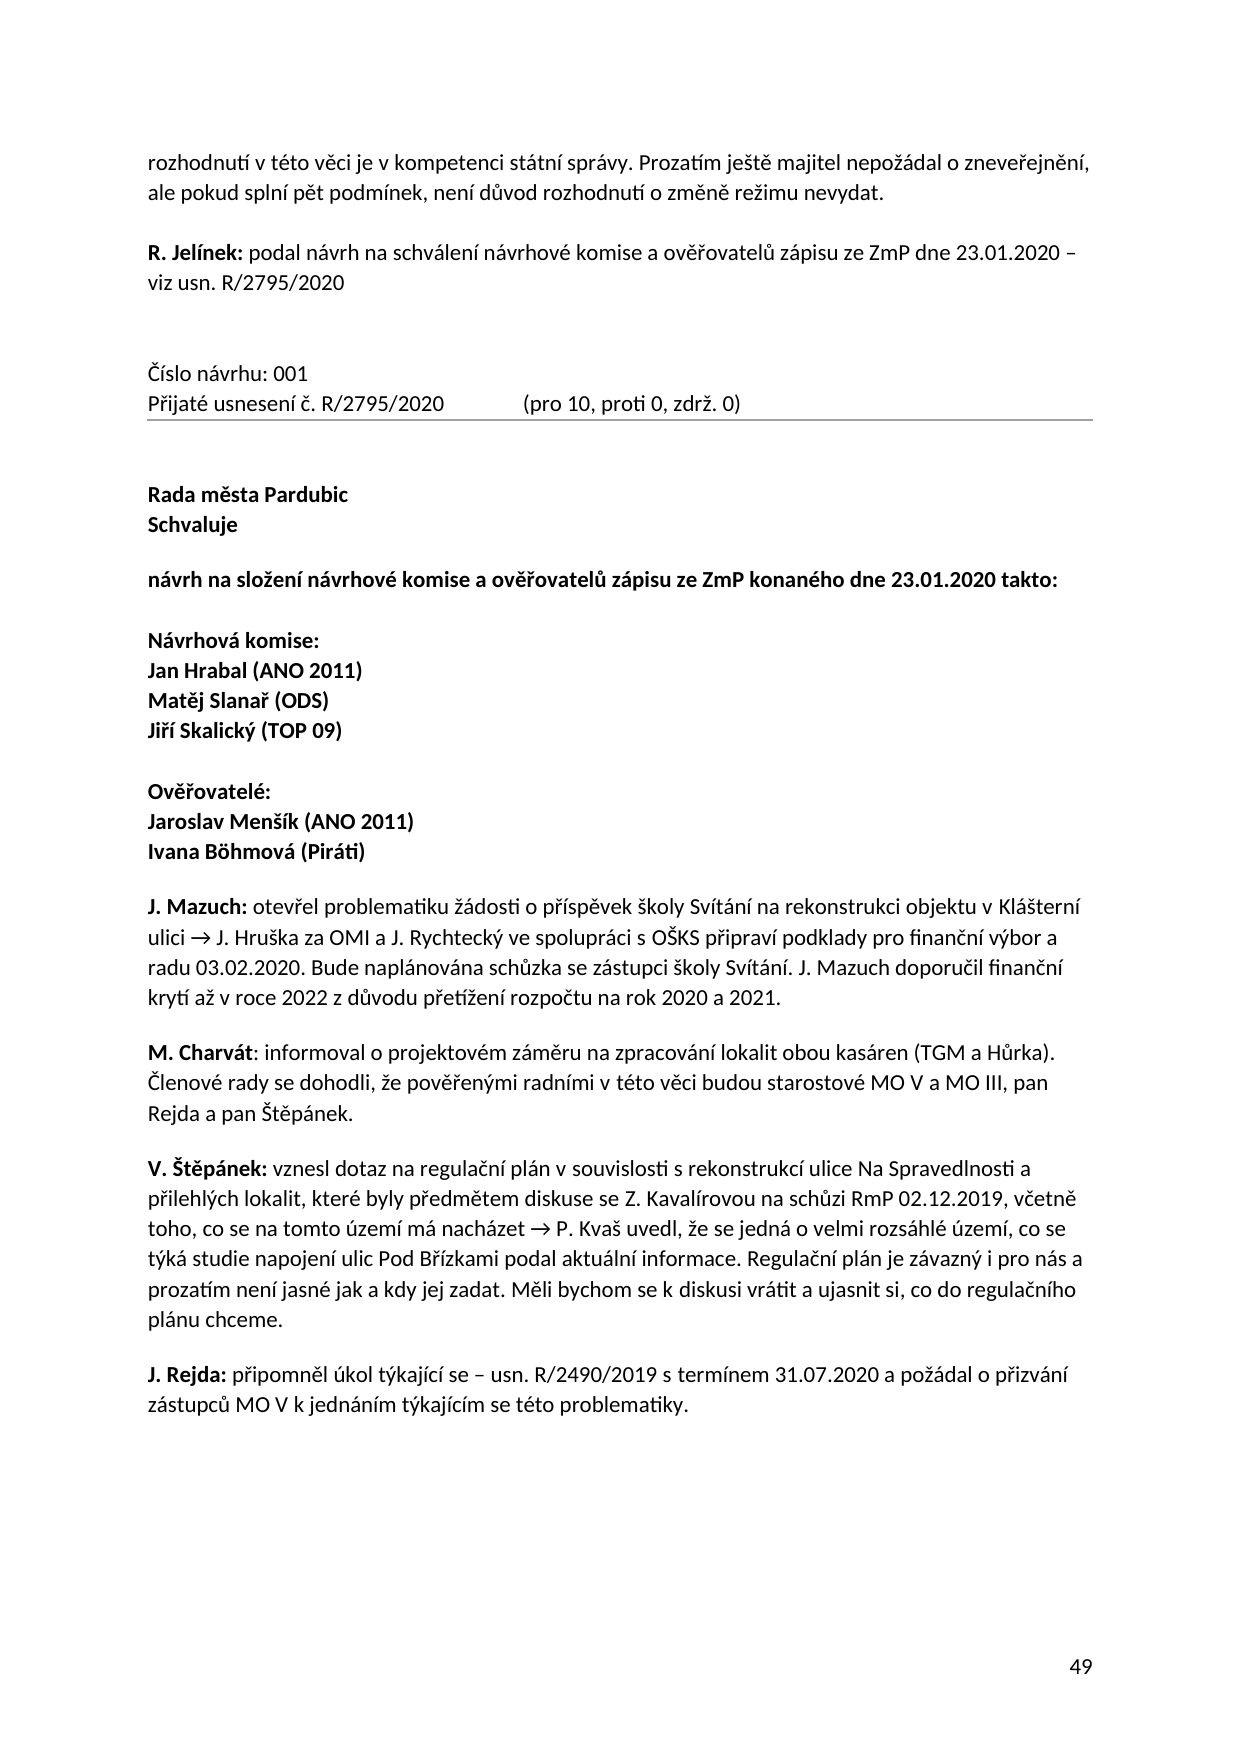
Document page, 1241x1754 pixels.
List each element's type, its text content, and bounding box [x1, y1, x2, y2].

text M. Charvát: informoval o projektovém záměru na zpracování lokalit obou kasáren (TGM a Hůrka). Členové rady se dohodli, že pověřenými radními v této věci budou starostové MO V a MO III, pan Rejda a pan Štěpánek. [148, 1038, 1093, 1127]
text J. Rejda: připomněl úkol týkající se – usn. R/2490/2019 s termínem 31.07.2020 a požádal o přizvání zástupců MO V k jednáním týkajícím se této problematiky. [148, 1360, 1093, 1418]
text Rada města Pardubic Schvaluje [148, 450, 1093, 538]
text návrh na složení návrhové komise a ověřovatelů zápisu ze ZmP konaného dne 23.01.2020 takto: Návrhová komise: Jan Hrabal (ANO 2011) Matěj Slanař (ODS) Jiří Skalický (TOP 09) Ověřovatelé: Jaroslav Menšík (ANO 2011) Ivana Böhmová (Piráti) [148, 565, 1093, 865]
text J. Mazuch: otevřel problematiku žádosti o příspěvek školy Svítání na rekonstrukci objektu v Klášterní ulici → J. Hruška za OMI a J. Rychtecký ve spolupráci s OŠKS připraví podklady pro finanční výbor a radu 03.02.2020. Bude naplánována schůzka se zástupci školy Svítání. J. Mazuch doporučil finanční krytí až v roce 2022 z důvodu přetížení rozpočtu na rok 2020 a 2021. [148, 892, 1093, 1011]
text V. Štěpánek: vznesl dotaz na regulační plán v souvislosti s rekonstrukcí ulice Na Spravedlnosti a přilehlých lokalit, které byly předmětem diskuse se Z. Kavalírovou na schůzi RmP 02.12.2019, včetně toho, co se na tomto území má nacházet → P. Kvaš uvedl, že se jedná o velmi rozsáhlé území, co se týká studie napojení ulic Pod Břízkami podal aktuální informace. Regulační plán je závazný i pro nás a prozatím není jasné jak a kdy jej zadat. Měli bychom se k diskusi vrátit a ujasnit si, co do regulačního plánu chceme. [148, 1154, 1093, 1333]
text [148, 148, 1093, 206]
text R. Jelínek: podal návrh na schválení návrhové komise a ověřovatelů zápisu ze ZmP dne 23.01.2020 – viz usn. R/2795/2020 [148, 238, 1093, 327]
text Číslo návrhu: 001 Přijaté usnesení č. R/2795/2020 (pro 10, proti 0, zdrž. 0) [148, 329, 1093, 417]
